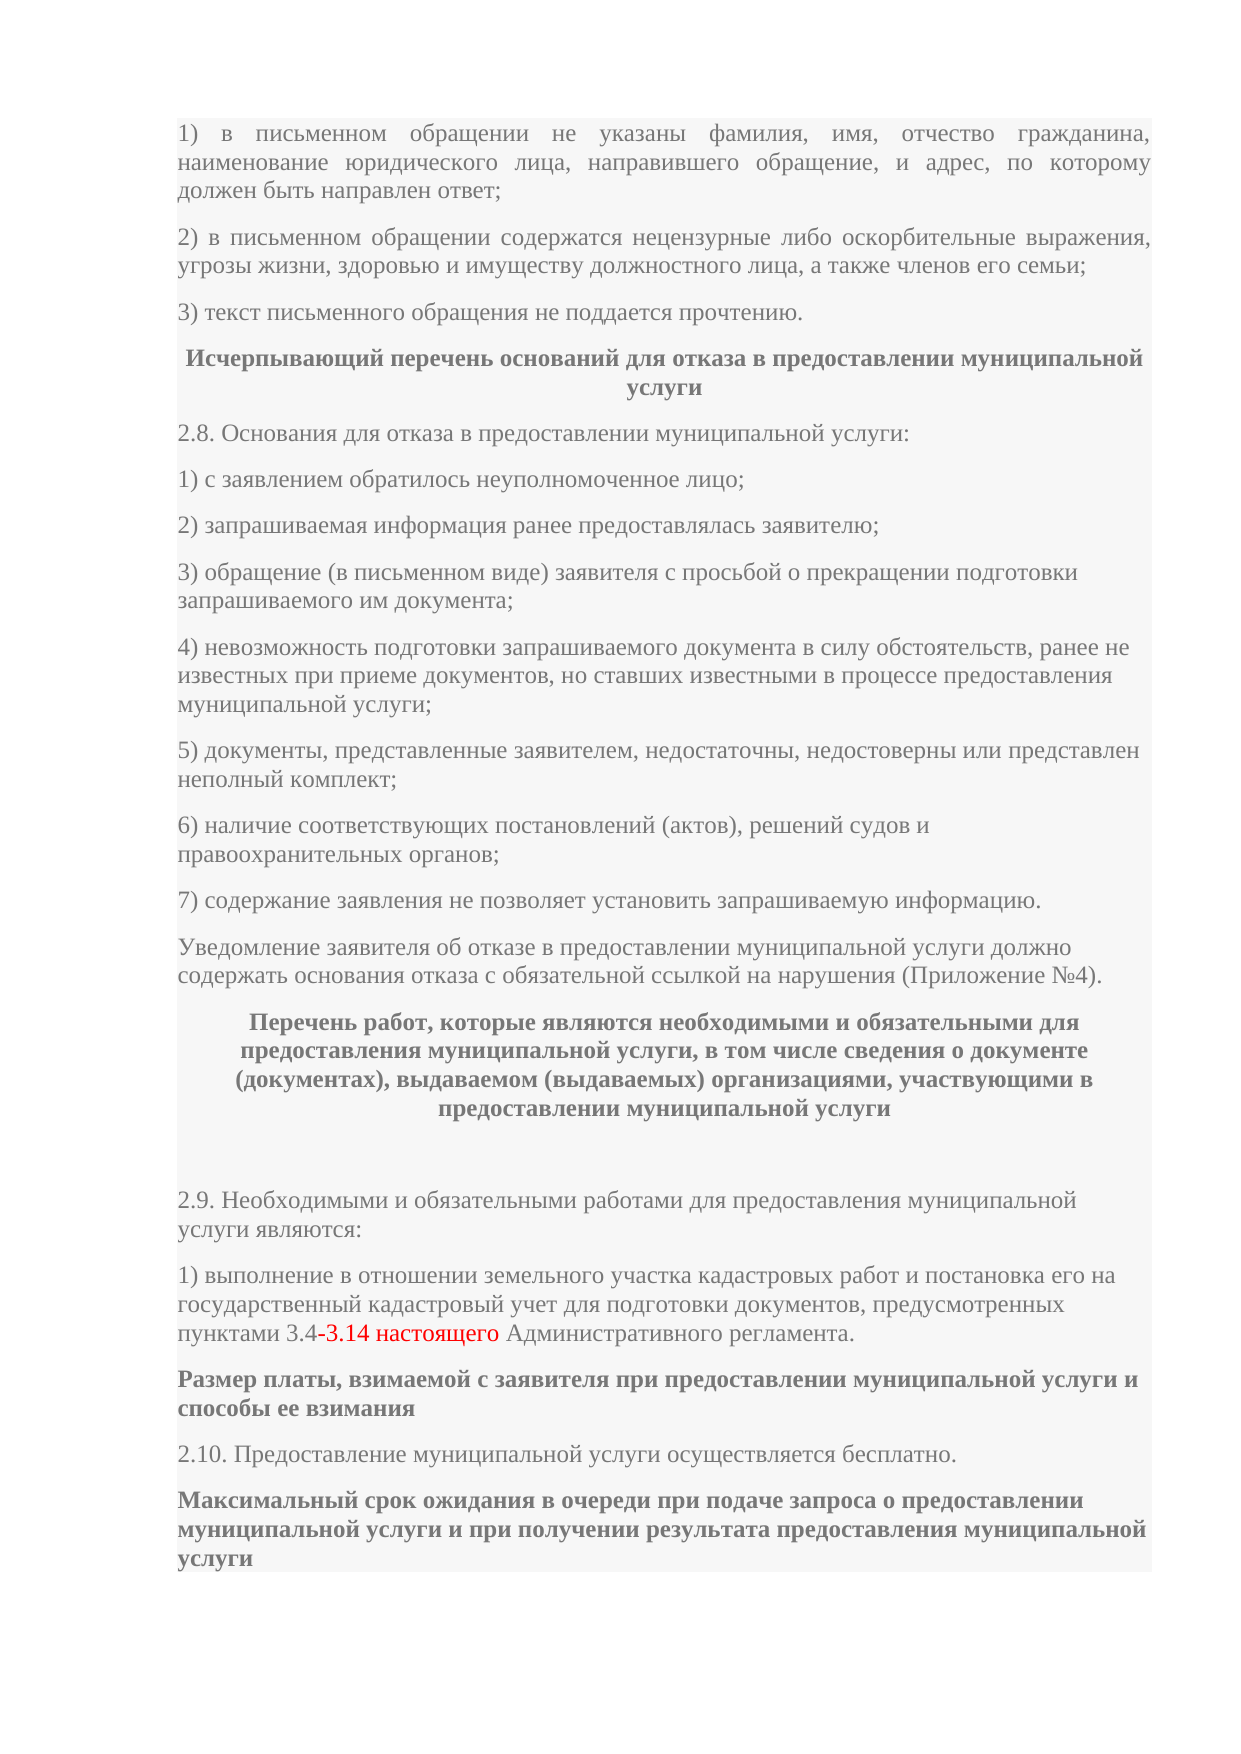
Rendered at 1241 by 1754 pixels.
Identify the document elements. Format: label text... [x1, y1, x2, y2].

text 1) в письменном обращении не указаны фамилия, имя, отчество гражданина, наименование юридического лица, направившего обращение, и адрес, по которому должен быть направлен ответ; [177, 118, 1152, 204]
text 3) текст письменного обращения не поддается прочтению. [177, 297, 1152, 326]
text Максимальный срок ожидания в очереди при подаче запроса о предоставлении муниципальной услуги и при получении результата предоставления муниципальной услуги [177, 1486, 1152, 1572]
text 5) документы, представленные заявителем, недостаточны, недостоверны или представлен неполный комплект; [177, 736, 1152, 793]
text Исчерпывающий перечень оснований для отказа в предоставлении муниципальной услуги [177, 343, 1152, 401]
text 2.8. Основания для отказа в предоставлении муниципальной услуги: [177, 418, 1152, 447]
text Размер платы, взимаемой с заявителя при предоставлении муниципальной услуги и способы ее взимания [177, 1364, 1152, 1422]
text 6) наличие соответствующих постановлений (актов), решений судов и правоохранительных органов; [177, 811, 1152, 868]
text 1) с заявлением обратилось неуполномоченное лицо; [177, 464, 1152, 493]
text 2) в письменном обращении содержатся нецензурные либо оскорбительные выражения, угрозы жизни, здоровью и имуществу должностного лица, а также членов его семьи; [177, 222, 1152, 279]
text 2.10. Предоставление муниципальной услуги осуществляется бесплатно. [177, 1439, 1152, 1468]
text 2.9. Необходимыми и обязательными работами для предоставления муниципальной услуги являются: [177, 1186, 1152, 1243]
text Уведомление заявителя об отказе в предоставлении муниципальной услуги должно содержать основания отказа с обязательной ссылкой на нарушения (Приложение №4). [177, 932, 1152, 989]
text 7) содержание заявления не позволяет установить запрашиваемую информацию. [177, 886, 1152, 914]
text 1) выполнение в отношении земельного участка кадастровых работ и постановка его на государственный кадастровый учет для подготовки документов, предусмотренных пунктами 3.4-3.14 настоящего Административного регламента. [177, 1261, 1152, 1347]
text Перечень работ, которые являются необходимыми и обязательными для предоставления муниципальной услуги, в том числе сведения о документе (документах), выдаваемом (выдаваемых) организациями, участвующими в предоставлении муниципальной услуги [177, 1007, 1152, 1122]
text 3) обращение (в письменном виде) заявителя с просьбой о прекращении подготовки запрашиваемого им документа; [177, 557, 1152, 614]
text 4) невозможность подготовки запрашиваемого документа в силу обстоятельств, ранее не известных при приеме документов, но ставших известными в процессе предоставления муниципальной услуги; [177, 632, 1152, 718]
text 2) запрашиваемая информация ранее предоставлялась заявителю; [177, 511, 1152, 539]
